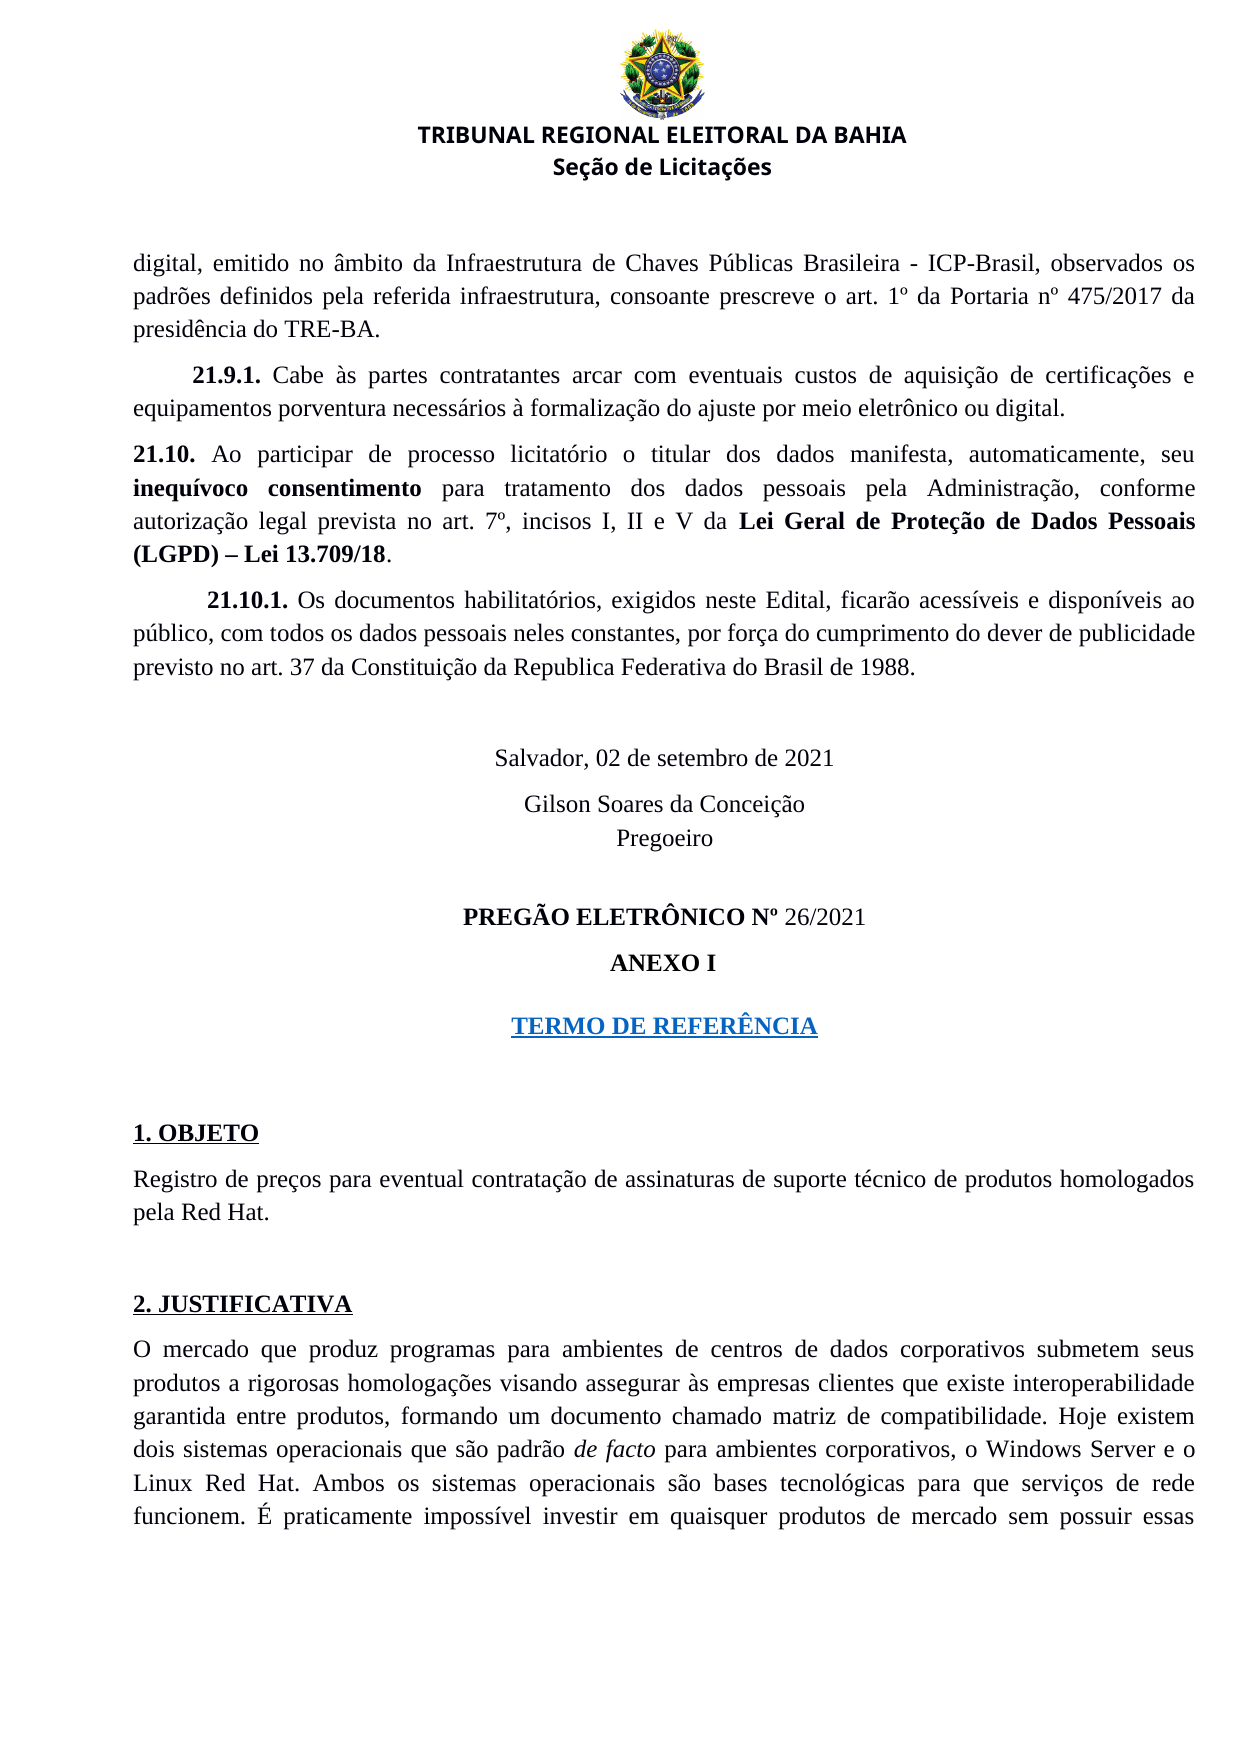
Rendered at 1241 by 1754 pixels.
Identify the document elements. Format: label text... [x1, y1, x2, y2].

text 21.9.1. Cabe às partes contratantes arcar com eventuais custos de aquisição de certificações e equipamentos porventura necessários à formalização do ajuste por meio eletrônico ou digital. [133, 357, 1196, 423]
text ANEXO I [133, 944, 1193, 978]
text TERMO DE REFERÊNCIA [133, 1007, 1196, 1040]
text Salvador, 02 de setembro de 2021 [133, 740, 1196, 773]
text Pregoeiro [133, 819, 1196, 853]
text Registro de preços para eventual contratação de assinaturas de suporte técnico de produtos homologados pela Red Hat. [133, 1160, 1196, 1227]
text 1. OBJETO [133, 1114, 1166, 1148]
text 21.10. Ao participar de processo licitatório o titular dos dados manifesta, automaticamente, seu inequívoco consentimento para tratamento dos dados pessoais pela Administração, conforme autorização legal prevista no art. 7º, incisos I, II e V da Lei Geral de Proteção de Dados Pessoais (LGPD) – Lei 13.709/18. [133, 436, 1196, 569]
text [133, 244, 1196, 344]
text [133, 1331, 1196, 1531]
text 2. JUSTIFICATIVA [133, 1285, 1166, 1319]
text Gilson Soares da Conceição [133, 786, 1196, 819]
text PREGÃO ELETRÔNICO Nº [133, 898, 1196, 932]
text 21.10.1. Os documentos habilitatórios, exigidos neste Edital, ficarão acessíveis e disponíveis ao público, com todos os dados pessoais neles constantes, por força do cumprimento do dever de publicidade previsto no art. 37 da Constituição da Republica Federativa do Brasil de 1988. [133, 582, 1196, 682]
